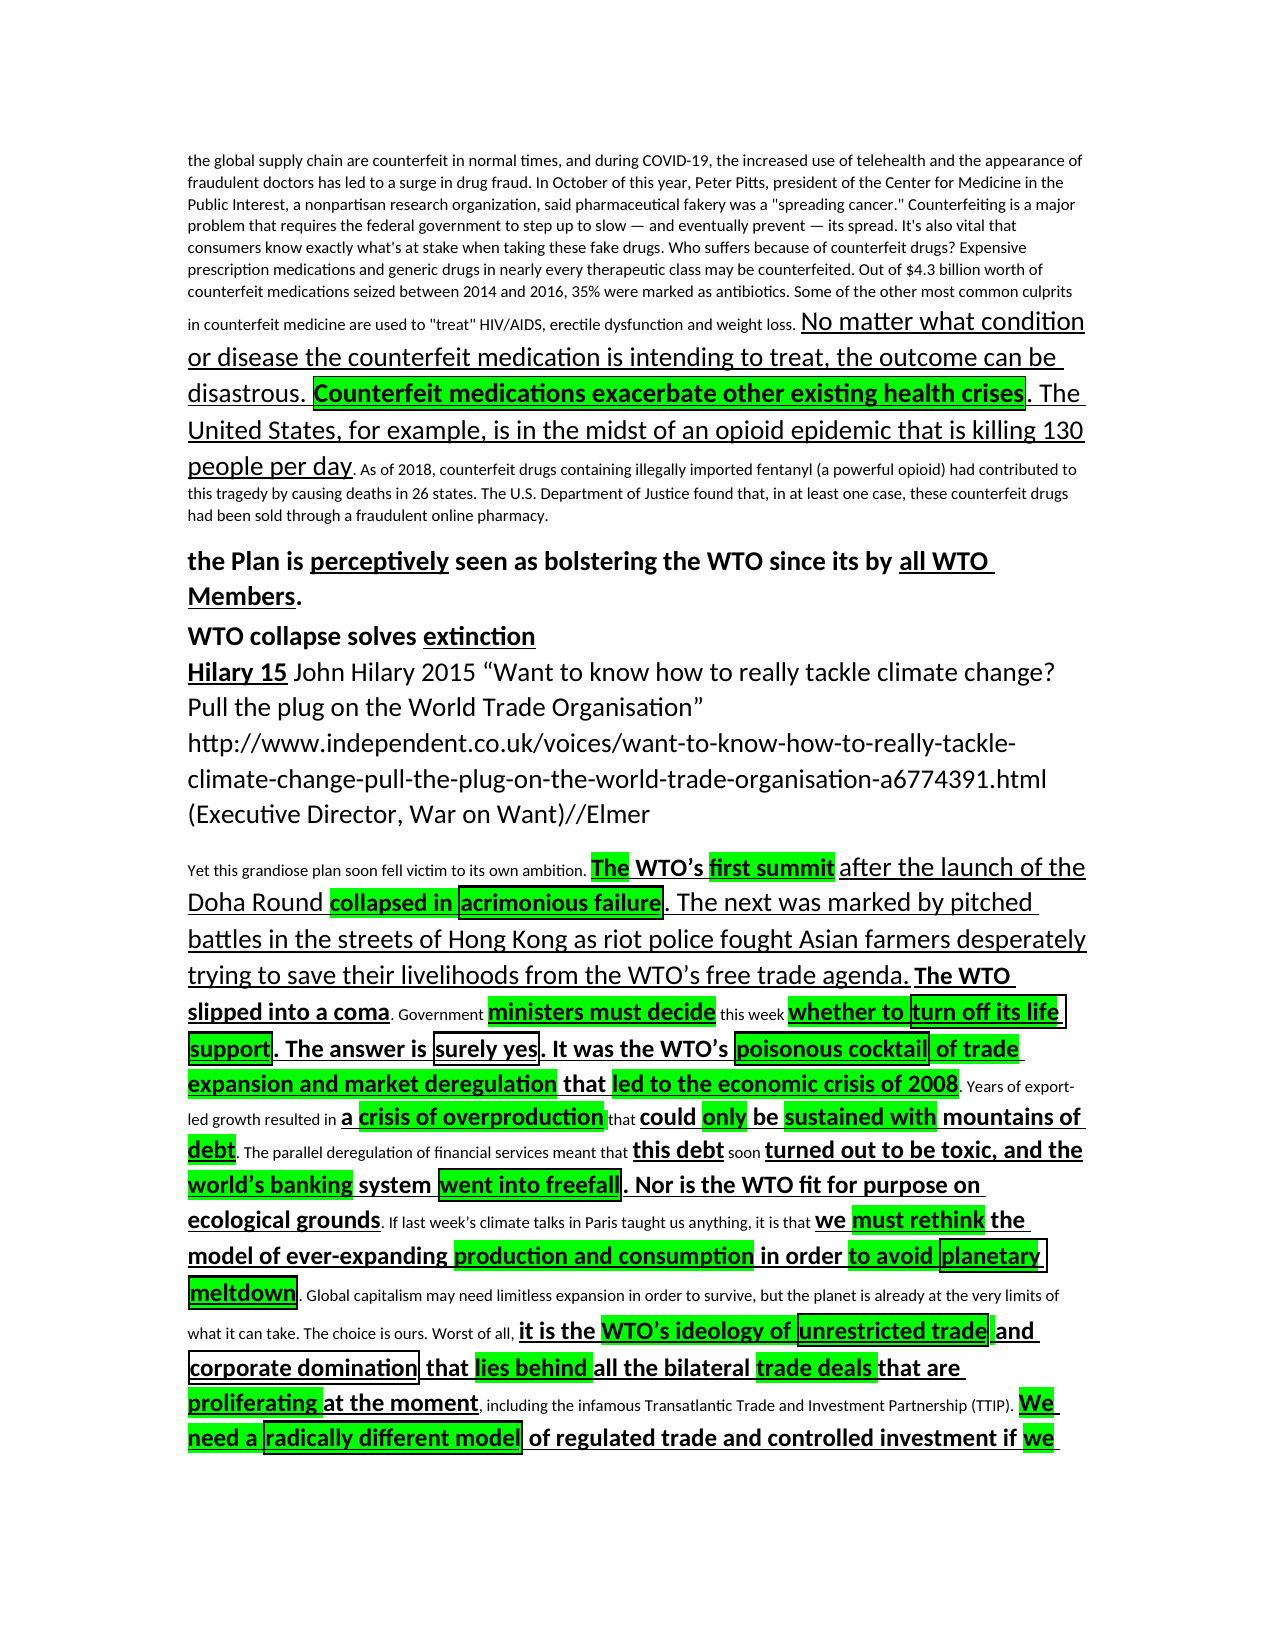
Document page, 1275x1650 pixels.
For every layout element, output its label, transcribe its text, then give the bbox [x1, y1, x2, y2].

subtitle WTO collapse solves extinction [187, 619, 1087, 652]
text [187, 952, 1087, 1455]
text Hilary 15 John Hilary 2015 “Want to know how to really tackle climate change? Pull the plug on the World Trade Organisation” http://www.independent.co.uk/voices/want-to-know-how-to-really-tackle-climate-change-pull-the-plug-on-the-world-trade-organisation-a6774391.html (Executive Director, War on Want)//Elmer [187, 655, 1087, 830]
subtitle the Plan is perceptively seen as bolstering the WTO since its by all WTO Members. [187, 544, 1087, 612]
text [187, 150, 1087, 526]
